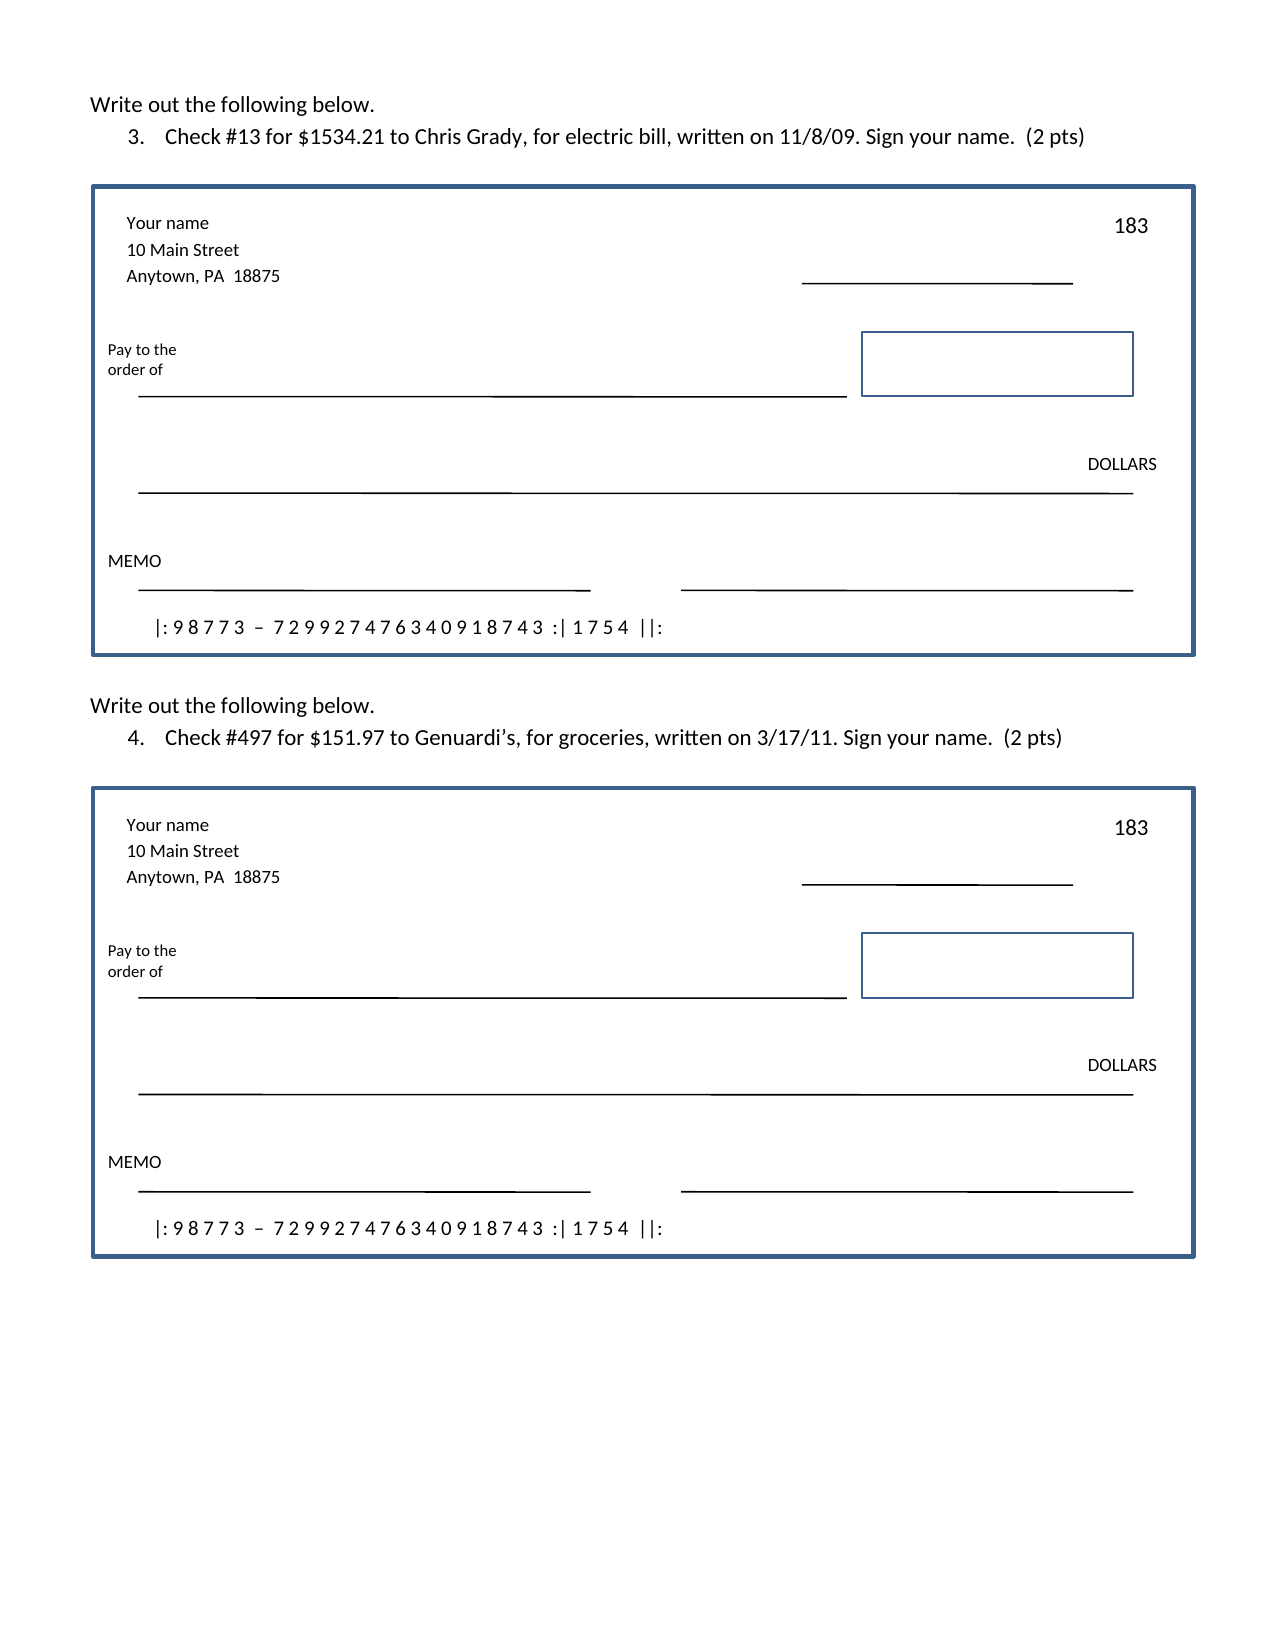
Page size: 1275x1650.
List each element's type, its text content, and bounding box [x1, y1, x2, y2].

text Write out the following below. [90, 90, 1185, 118]
text Write out the following below. [90, 691, 1185, 719]
list Check #13 for $1534.21 to Chris Grady, for electric bill, written on 11/8/09. Sign your name. (2 pts) [127, 122, 1185, 150]
list Check #497 for $151.97 to Genuardi’s, for groceries, written on 3/17/11. Sign your name. (2 pts) [127, 723, 1185, 752]
